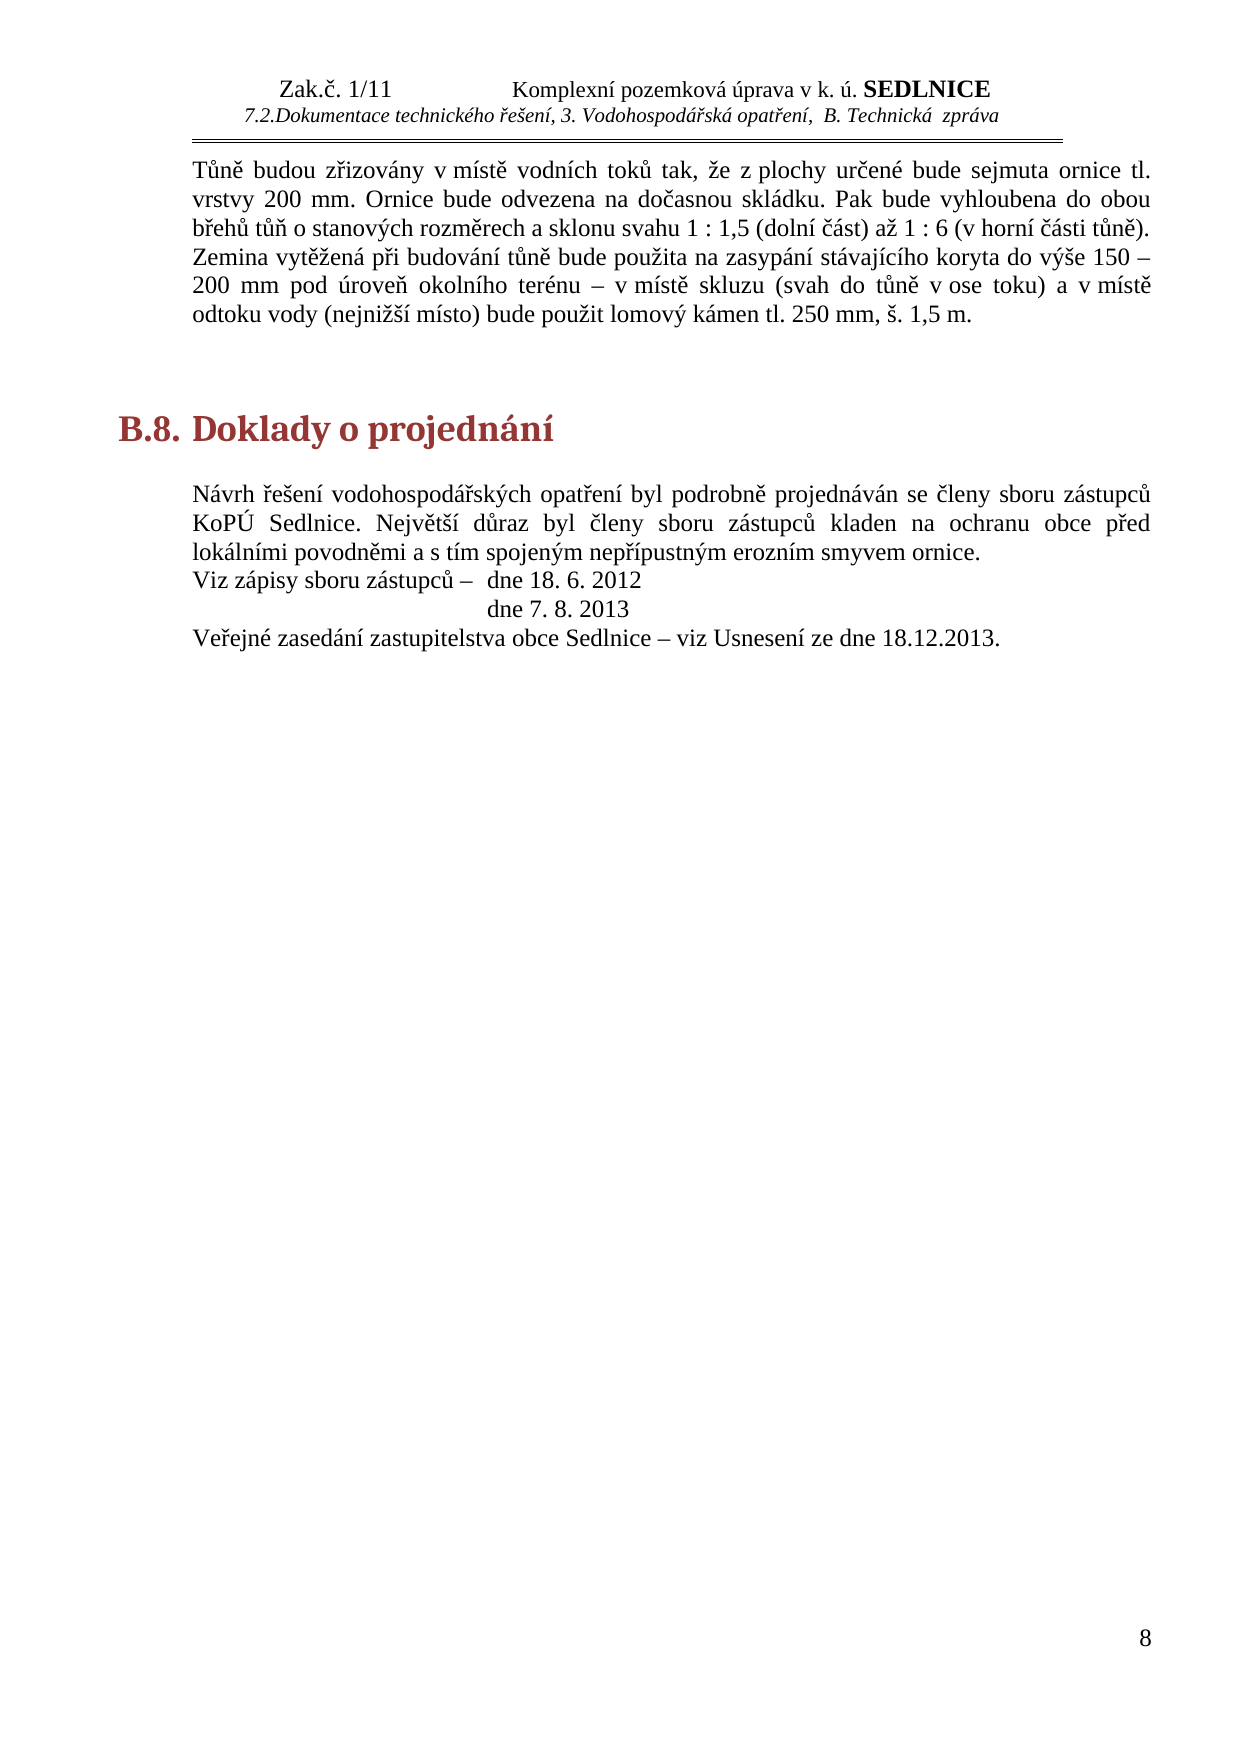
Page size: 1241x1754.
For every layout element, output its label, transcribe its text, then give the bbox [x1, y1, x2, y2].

text Tůně budou zřizovány v místě vodních toků tak, že z plochy určené bude sejmuta ornice tl. vrstvy 200 mm. Ornice bude odvezena na dočasnou skládku. Pak bude vyhloubena do obou břehů tůň o stanových rozměrech a sklonu svahu 1 : 1,5 (dolní část) až 1 : 6 (v horní části tůně). Zemina vytěžená při budování tůně bude použita na zasypání stávajícího koryta do výše 150 – 200 mm pod úroveň okolního terénu – v místě skluzu (svah do tůně v ose toku) a v místě odtoku vody (nejnižší místo) bude použit lomový kámen tl. 250 mm, š. 1,5 m. [192, 155, 1152, 328]
subtitle Doklady o projednání [118, 406, 1152, 451]
text dne 7. 8. 2013 [192, 594, 1152, 623]
text Návrh řešení vodohospodářských opatření byl podrobně projednáván se členy sboru zástupců KoPÚ Sedlnice. Největší důraz byl členy sboru zástupců kladen na ochranu obce před lokálními povodněmi a s tím spojeným nepřípustným erozním smyvem ornice. [192, 479, 1152, 566]
text Viz zápisy sboru zástupců – dne 18. 6. 2012 [192, 566, 1152, 594]
text Veřejné zasedání zastupitelstva obce Sedlnice – viz Usnesení ze dne 18.12.2013. [192, 623, 1152, 652]
